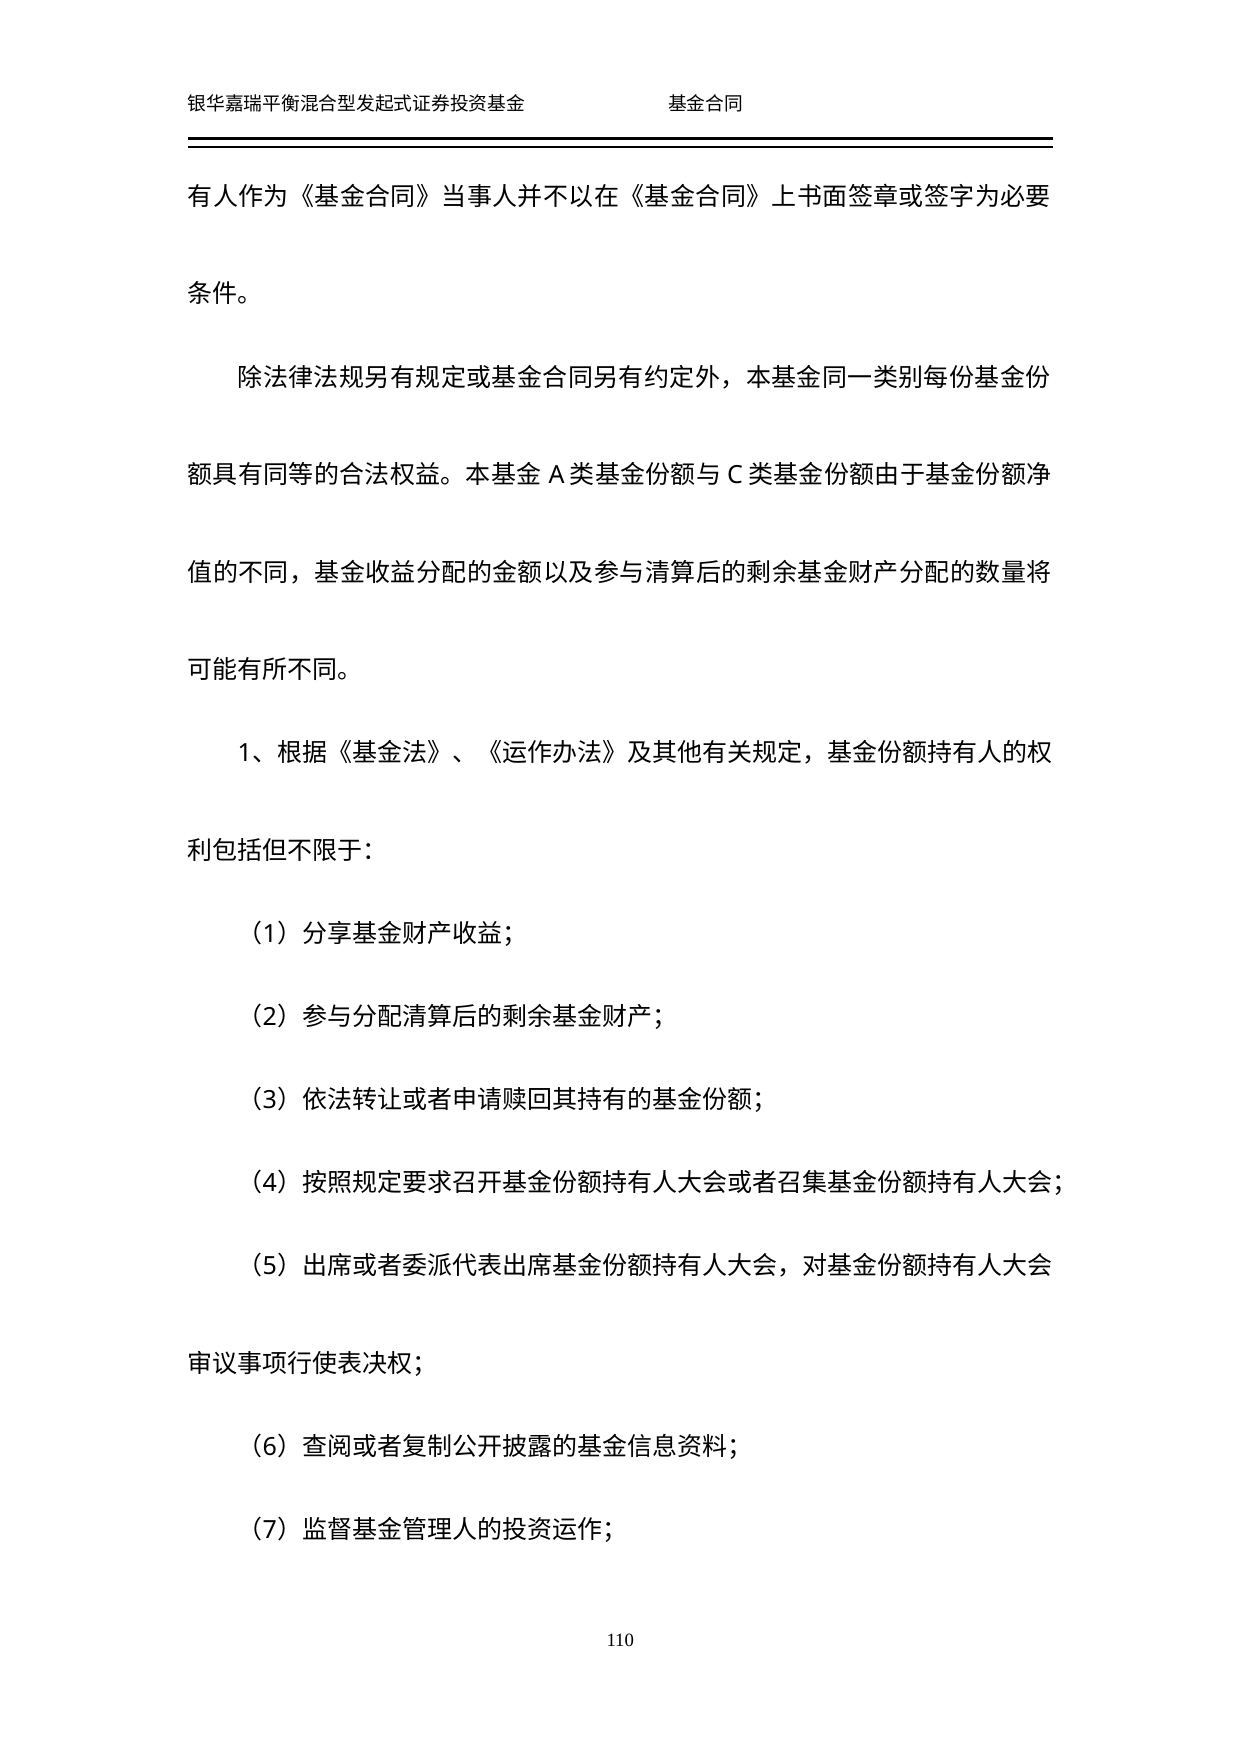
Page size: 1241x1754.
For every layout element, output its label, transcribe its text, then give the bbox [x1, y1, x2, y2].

text （7）监督基金管理人的投资运作； [187, 1495, 1053, 1560]
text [187, 162, 1053, 324]
text 除法律法规另有规定或基金合同另有约定外，本基金同一类别每份基金份额具有同等的合法权益。本基金A类基金份额与C类基金份额由于基金份额净值的不同，基金收益分配的金额以及参与清算后的剩余基金财产分配的数量将可能有所不同。 [187, 343, 1053, 700]
text （4）按照规定要求召开基金份额持有人大会或者召集基金份额持有人大会； [187, 1148, 1053, 1213]
text （2）参与分配清算后的剩余基金财产； [187, 982, 1053, 1047]
text （6）查阅或者复制公开披露的基金信息资料； [187, 1412, 1053, 1477]
text （3）依法转让或者申请赎回其持有的基金份额； [187, 1065, 1053, 1130]
text 1、根据《基金法》、《运作办法》及其他有关规定，基金份额持有人的权利包括但不限于： [187, 718, 1053, 881]
text （1）分享基金财产收益； [187, 899, 1053, 964]
text （5）出席或者委派代表出席基金份额持有人大会，对基金份额持有人大会审议事项行使表决权； [187, 1231, 1053, 1394]
